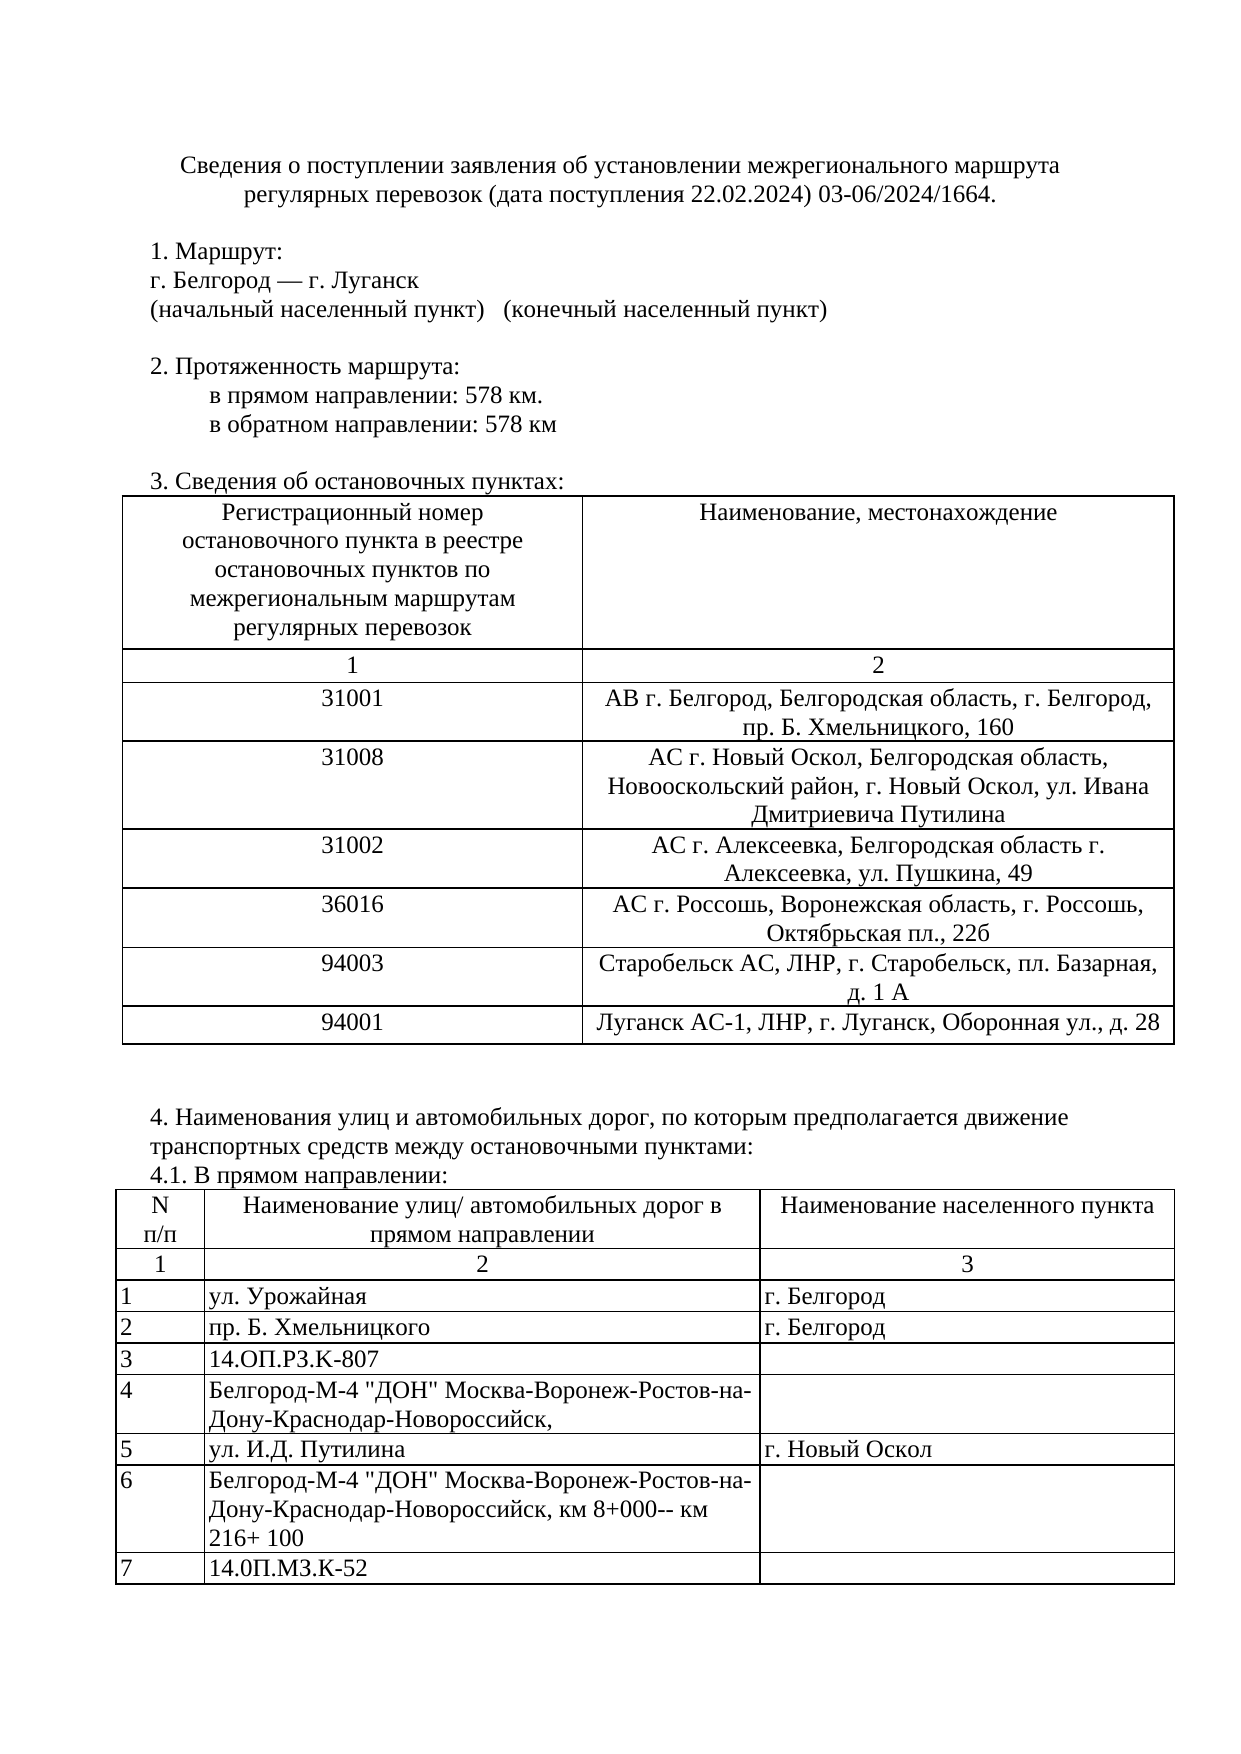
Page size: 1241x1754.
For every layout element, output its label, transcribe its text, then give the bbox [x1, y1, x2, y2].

table_cell АС г. Алексеевка, Белгородская область г. Алексеевка, ул. Пушкина, 49 [583, 830, 1173, 887]
table_cell [761, 1375, 1174, 1433]
table_header Наименование улиц/ автомобильных дорог в прямом направлении [205, 1190, 759, 1248]
table_cell 5 [117, 1434, 204, 1464]
table_header Регистрационный номер остановочного пункта в реестре остановочных пунктов по межрегиональным маршрутам регулярных перевозок [123, 497, 582, 648]
text 2. Протяженность маршрута: [150, 351, 1090, 380]
text 1. Маршрут: [150, 236, 1090, 265]
table_cell АС г. Новый Оскол, Белгородская область, Новооскольский район, г. Новый Оскол, ул. Ивана Дмитриевича Путилина [583, 742, 1173, 828]
text 4.1. В прямом направлении: [150, 1160, 1090, 1189]
table_cell [761, 1466, 1174, 1552]
table_cell АС г. Россошь, Воронежская область, г. Россошь, Октябрьская пл., 22б [583, 889, 1173, 946]
table_cell Луганск АС-1, ЛНР, г. Луганск, Оборонная ул., д. 28 [583, 1007, 1173, 1043]
table_cell 2 [117, 1312, 204, 1342]
table_cell [761, 1344, 1174, 1373]
table_cell 31002 [123, 830, 582, 887]
table_cell 14.0П.МЗ.К-52 [205, 1553, 759, 1583]
table_cell 14.ОП.РЗ.K-807 [205, 1344, 759, 1373]
table_cell 94001 [123, 1007, 582, 1043]
table_header Наименование, местонахождение [583, 497, 1173, 648]
table_cell ул. Урожайная [205, 1281, 759, 1311]
table_cell 3 [761, 1249, 1174, 1279]
text 4. Наименования улиц и автомобильных дорог, по которым предполагается движение транспортных средств между остановочными пунктами: [150, 1102, 1090, 1160]
table_header N п/п [117, 1190, 204, 1248]
text (начальный населенный пункт) (конечный населенный пункт) [150, 294, 1090, 322]
table_cell г. Белгород [761, 1281, 1174, 1311]
table_cell 2 [583, 650, 1173, 681]
table_cell г. Белгород [761, 1312, 1174, 1342]
table_cell [761, 1553, 1174, 1583]
text в прямом направлении: 578 км. [150, 380, 1090, 409]
table_cell АВ г. Белгород, Белгородская область, г. Белгород, пр. Б. Хмельницкого, 160 [583, 683, 1173, 740]
table_cell 4 [117, 1375, 204, 1433]
text г. Белгород — г. Луганск [150, 265, 1090, 294]
table_cell 31001 [123, 683, 582, 740]
table_cell 3 [117, 1344, 204, 1373]
table_cell 36016 [123, 889, 582, 946]
table_cell 6 [117, 1466, 204, 1552]
table_cell 1 [123, 650, 582, 681]
table_header Наименование населенного пункта [761, 1190, 1174, 1248]
table_cell Белгород-М-4 "ДОН" Москва-Воронеж-Ростов-на-Дону-Краснодар-Новороссийск, км 8+000-- км 216+ 100 [205, 1466, 759, 1552]
table_cell ул. И.Д. Путилина [205, 1434, 759, 1464]
text Сведения о поступлении заявления об установлении межрегионального маршрута регулярных перевозок (дата поступления 22.02.2024) 03-06/2024/1664. [150, 150, 1090, 207]
table_cell пр. Б. Хмельницкого [205, 1312, 759, 1342]
table_cell 7 [117, 1553, 204, 1583]
table_cell 1 [117, 1249, 204, 1279]
table_cell 1 [117, 1281, 204, 1311]
table_cell г. Новый Оскол [761, 1434, 1174, 1464]
table_cell Старобельск АС, ЛНР, г. Старобельск, пл. Базарная, д. 1 А [583, 948, 1173, 1005]
text 3. Сведения об остановочных пунктах: [150, 466, 1090, 495]
table_cell Белгород-М-4 "ДОН" Москва-Воронеж-Ростов-на-Дону-Краснодар-Новороссийск, [205, 1375, 759, 1433]
table_cell 94003 [123, 948, 582, 1005]
text в обратном направлении: 578 км [150, 409, 1090, 437]
table_cell 2 [205, 1249, 759, 1279]
table_cell 31008 [123, 742, 582, 828]
